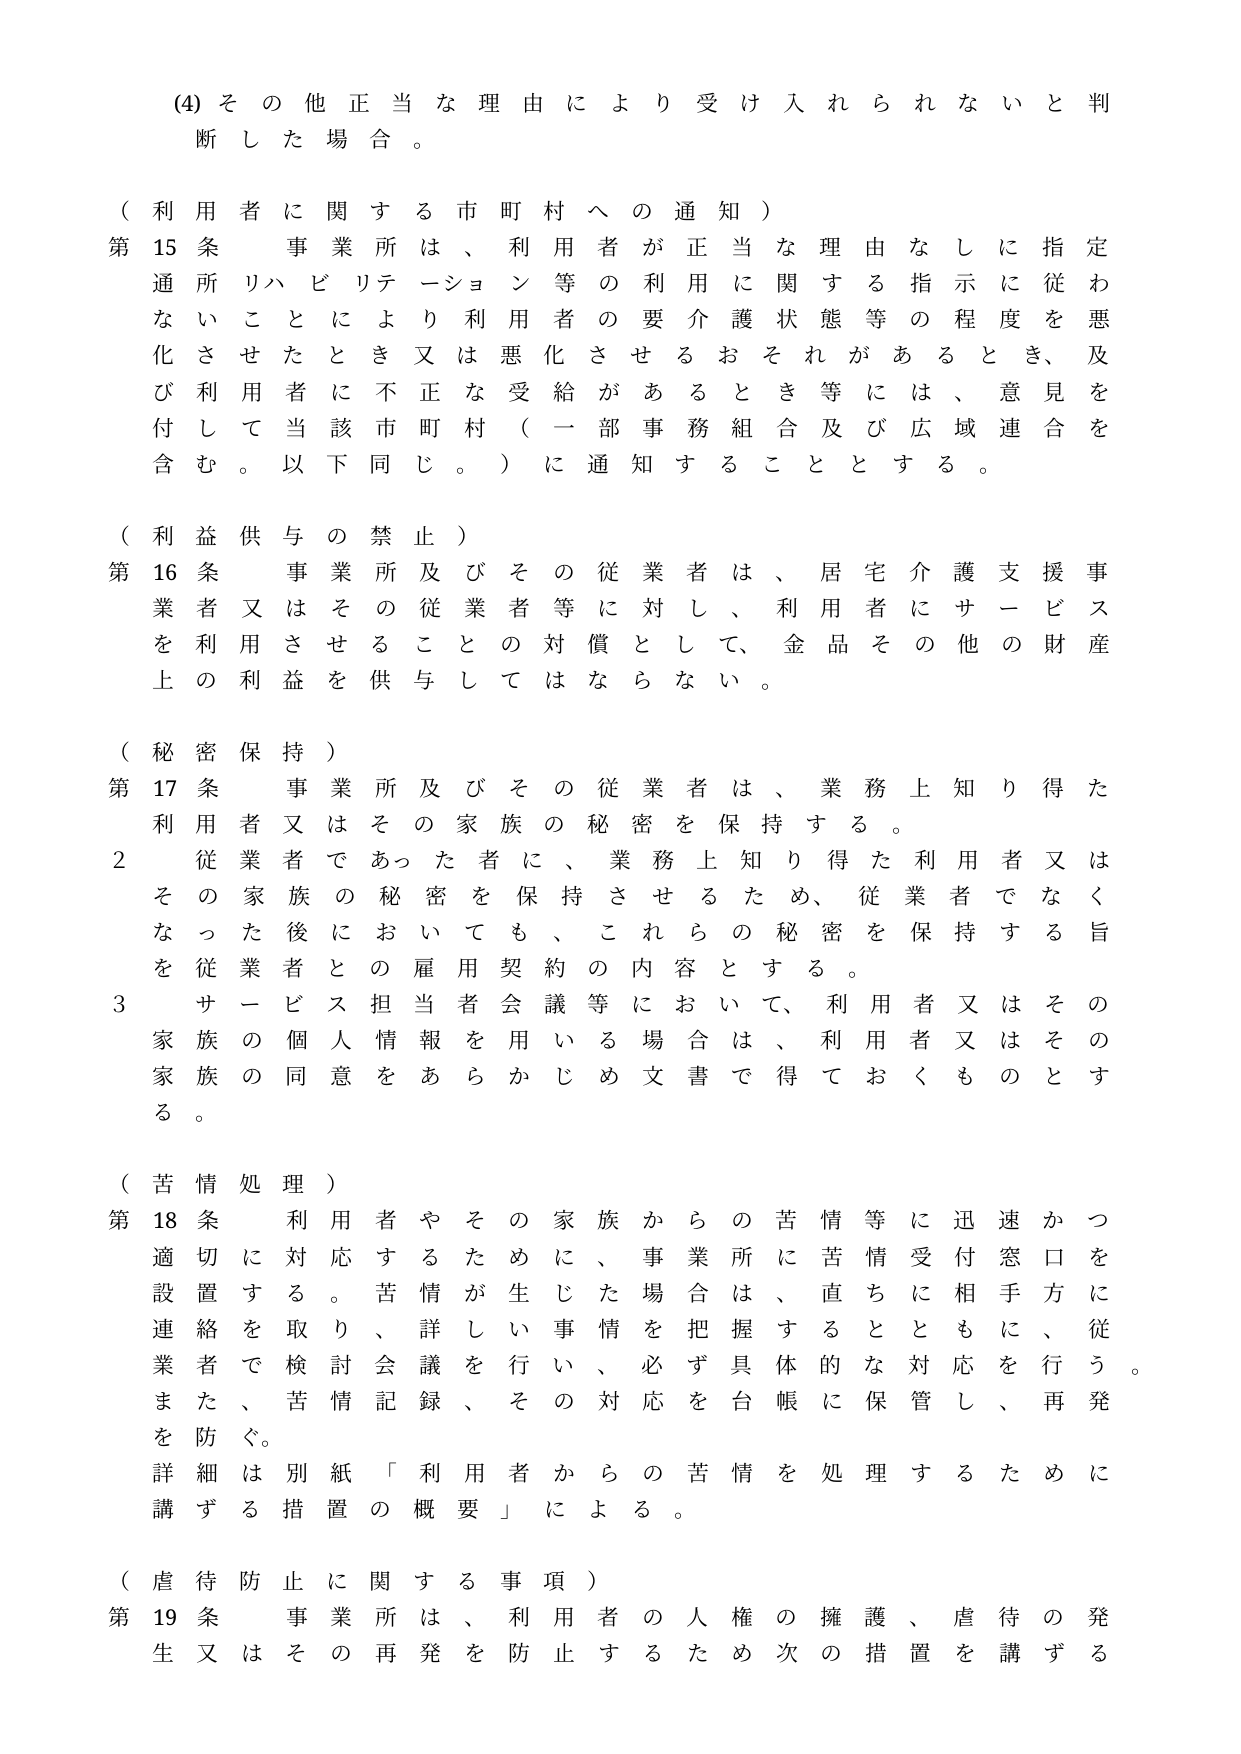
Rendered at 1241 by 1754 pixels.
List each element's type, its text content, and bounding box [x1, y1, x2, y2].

text 第17条 事業所及びその従業者は、業務上知り得た利用者又はその家族の秘密を保持する。 [108, 769, 1132, 841]
text （秘密保持） [108, 733, 1132, 769]
text （苦情処理） [108, 1165, 1132, 1201]
text 詳細は別紙「利用者からの苦情を処理するために講ずる措置の概要」による。 [130, 1454, 1132, 1526]
text 第15条 事業所は、利用者が正当な理由なしに指定通所リハビリテーション等の利用に関する指示に従わないことにより利用者の要介護状態等の程度を悪化させたとき又は悪化させるおそれがあるとき、及び利用者に不正な受給があるとき等には、意見を付して当該市町村（一部事務組合及び広域連合を含む。以下同じ。）に通知することとする。 [108, 228, 1132, 481]
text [108, 1598, 1132, 1670]
text （利用者に関する市町村への通知） [108, 192, 1132, 228]
text （利益供与の禁止） [108, 517, 1132, 553]
text (4) その他正当な理由により受け入れられないと判断した場合。 [152, 84, 1132, 156]
text （虐待防止に関する事項） [108, 1562, 1132, 1598]
text ２ 従業者であった者に、業務上知り得た利用者又はその家族の秘密を保持させるため、従業者でなくなった後においても、これらの秘密を保持する旨を従業者との雇用契約の内容とする。 [108, 841, 1132, 985]
text 第18条 利用者やその家族からの苦情等に迅速かつ適切に対応するために、事業所に苦情受付窓口を設置する。苦情が生じた場合は、直ちに相手方に連絡を取り、詳しい事情を把握するとともに、従業者で検討会議を行い、必ず具体的な対応を行う。また、苦情記録、その対応を台帳に保管し、再発を防ぐ。 [108, 1201, 1132, 1454]
text ３ サービス担当者会議等において、利用者又はその家族の個人情報を用いる場合は、利用者又はその家族の同意をあらかじめ文書で得ておくものとする。 [108, 985, 1132, 1129]
text 第16条 事業所及びその従業者は、居宅介護支援事業者又はその従業者等に対し、利用者にサービスを利用させることの対償として、金品その他の財産上の利益を供与してはならない。 [108, 553, 1132, 697]
